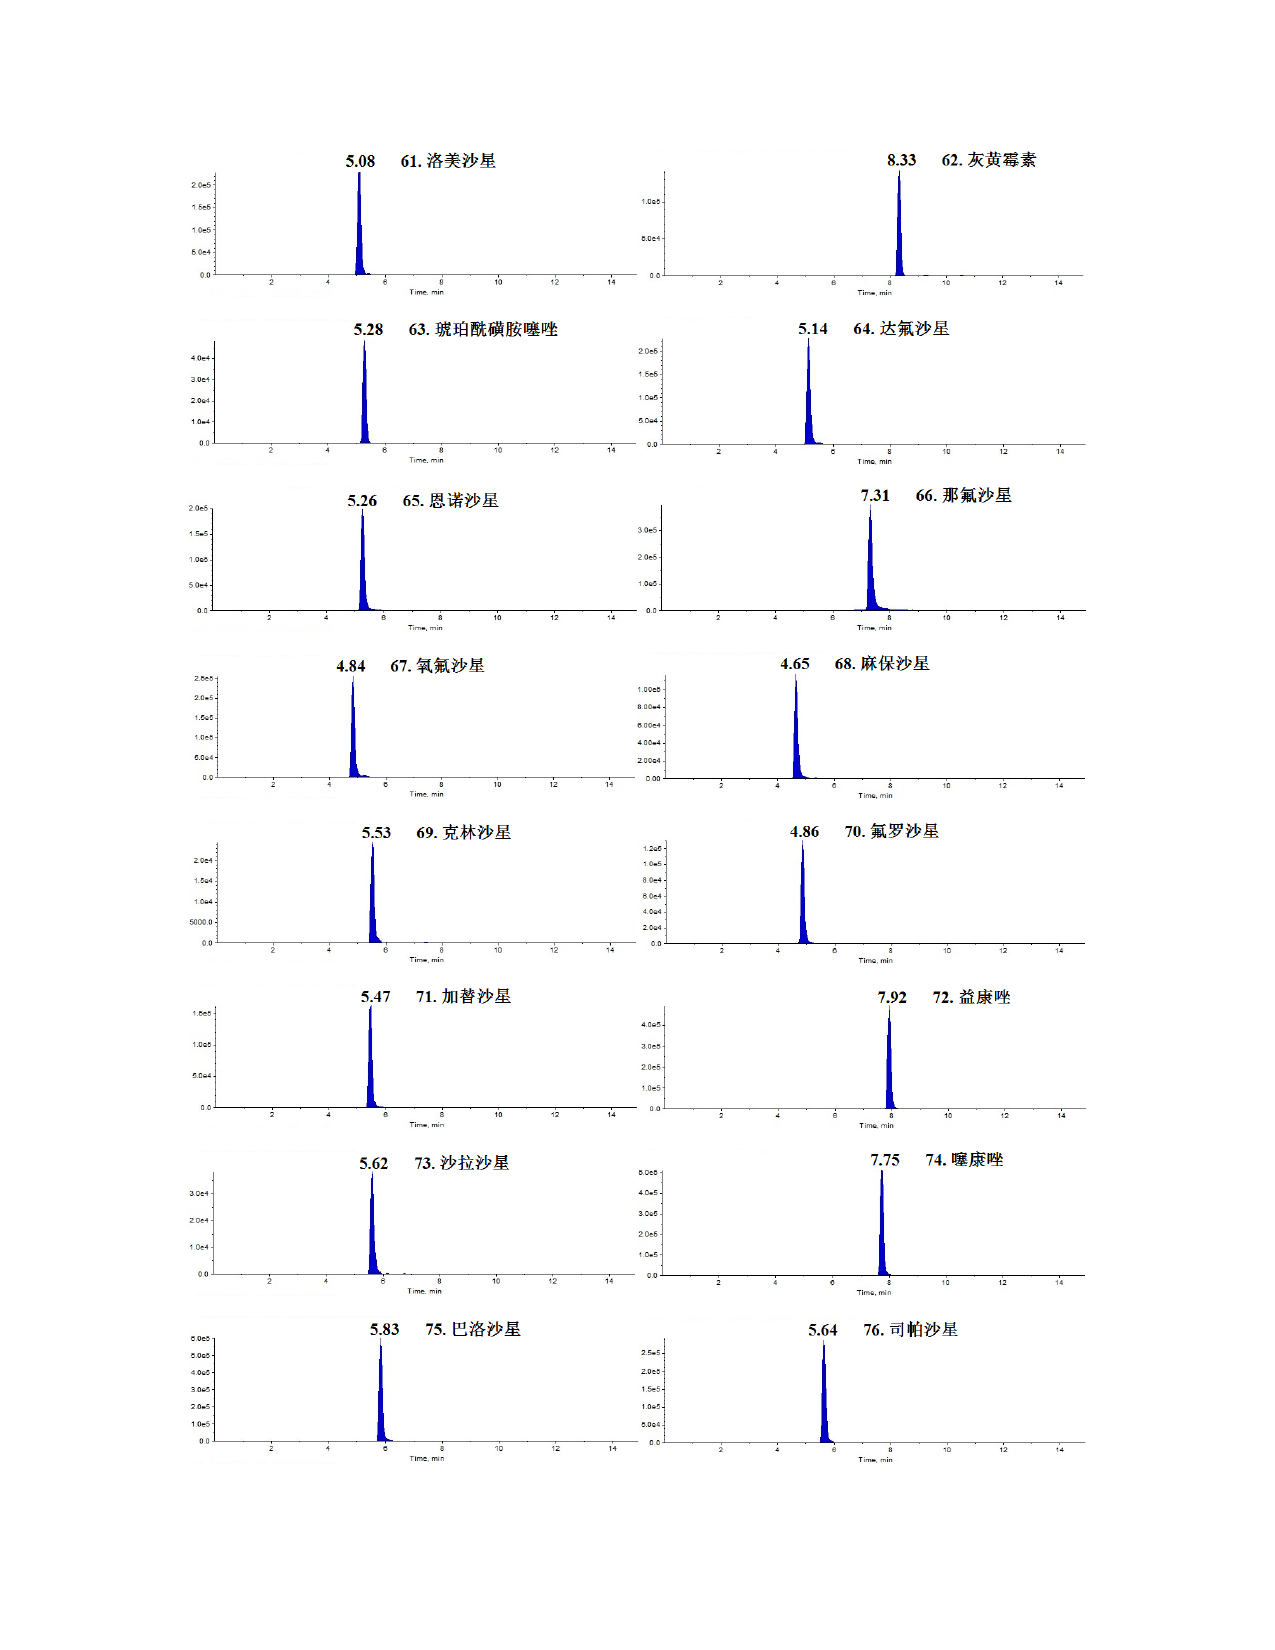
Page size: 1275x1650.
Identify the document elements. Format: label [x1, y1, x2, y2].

picture [187, 485, 1087, 632]
picture [187, 1316, 1086, 1464]
picture [187, 317, 1086, 465]
picture [187, 984, 1087, 1129]
picture [187, 819, 1086, 964]
picture [187, 1149, 1087, 1296]
picture [187, 150, 1084, 297]
picture [187, 652, 1085, 799]
